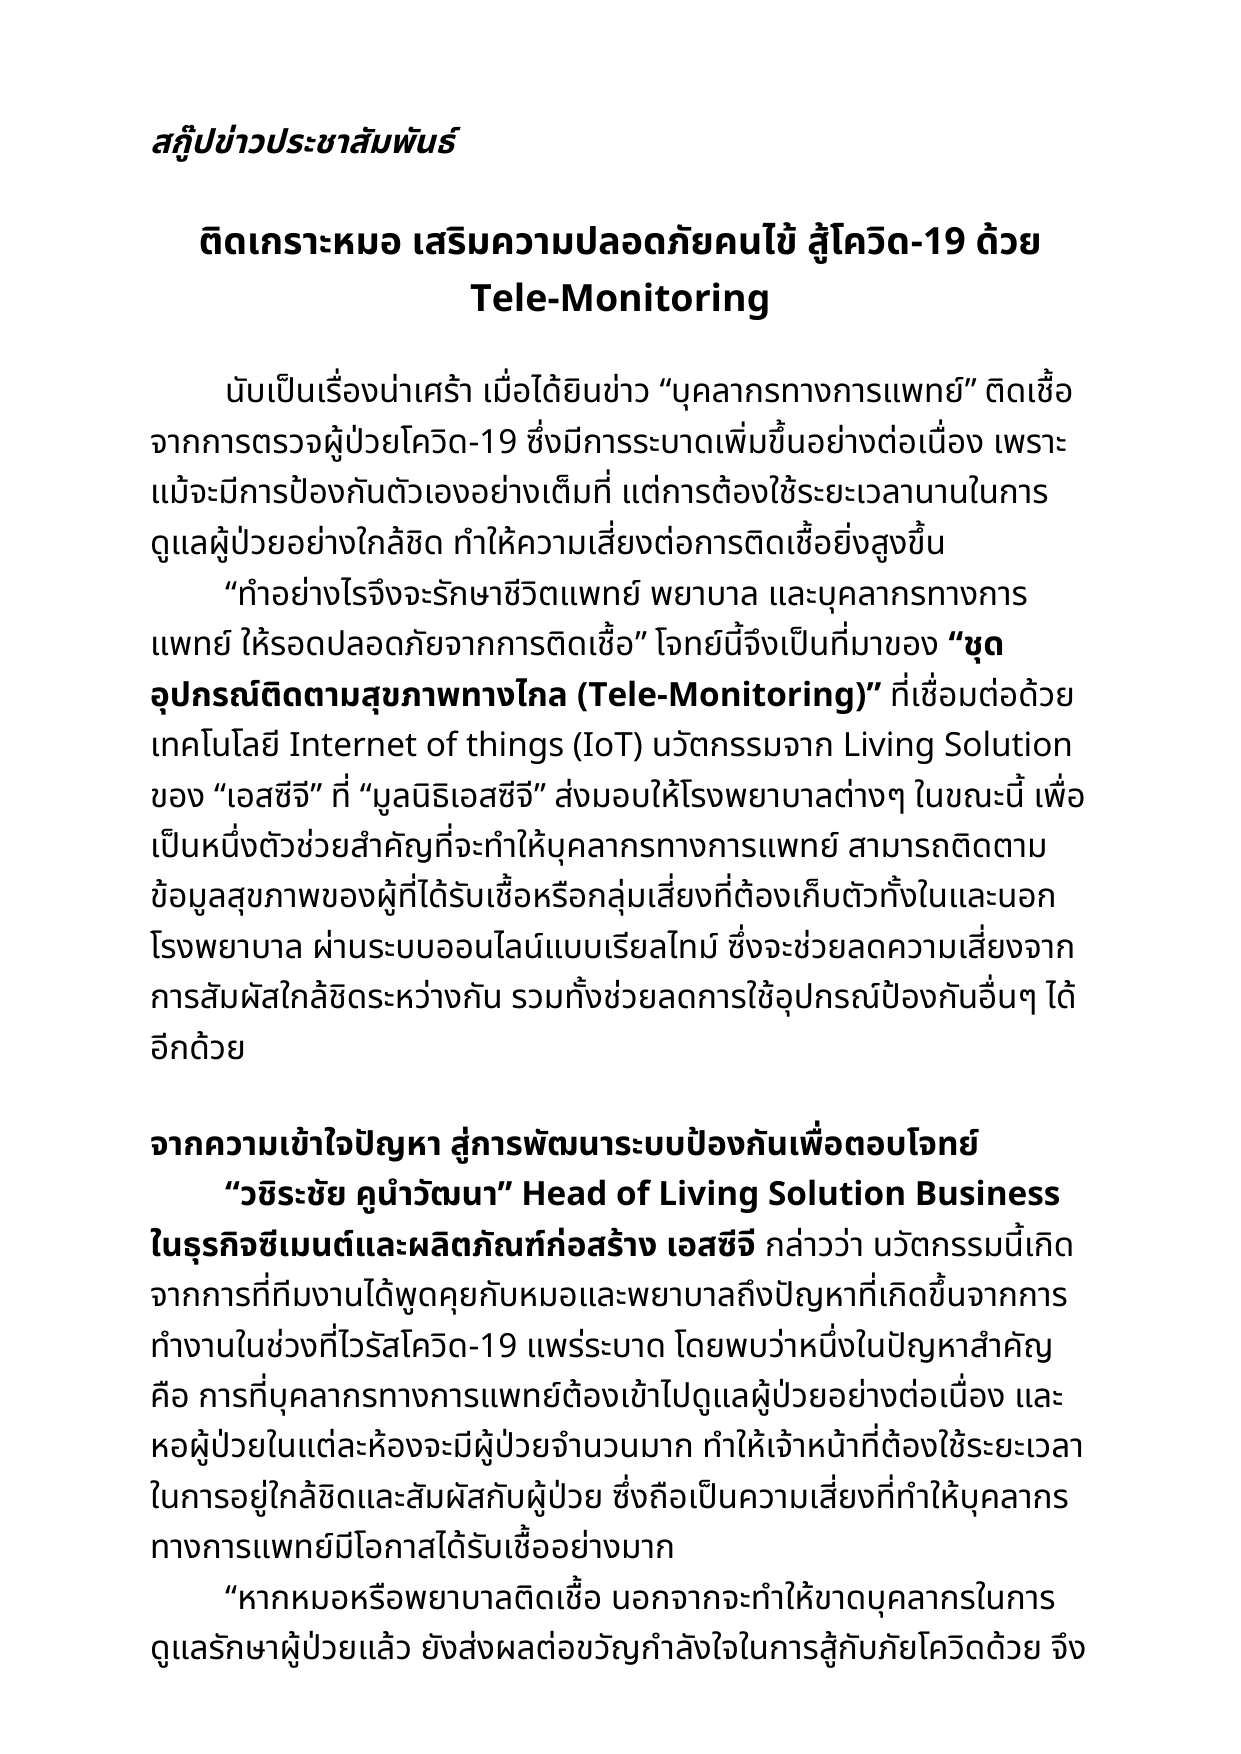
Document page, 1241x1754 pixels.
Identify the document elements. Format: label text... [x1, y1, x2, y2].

text จากความเข้าใจปัญหา สู่การพัฒนาระบบป้องกันเพื่อตอบโจทย์ [150, 1119, 1090, 1170]
text นับเป็นเรื่องน่าเศร้า เมื่อได้ยินข่าว “บุคลากรทางการแพทย์” ติดเชื้อจากการตรวจผู้ป่วยโควิด-19 ซึ่งมีการระบาดเพิ่มขึ้นอย่างต่อเนื่อง เพราะแม้จะมีการป้องกันตัวเองอย่างเต็มที่ แต่การต้องใช้ระยะเวลานานในการดูแลผู้ป่วยอย่างใกล้ชิด ทำให้ความเสี่ยงต่อการติดเชื้อยิ่งสูงขึ้น [150, 367, 1090, 569]
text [150, 1574, 1090, 1675]
text ติดเกราะหมอ เสริมความปลอดภัยคนไข้ สู้โควิด-19 ด้วย Tele-Monitoring [150, 214, 1090, 322]
text สกู๊ปข่าวประชาสัมพันธ์ [150, 118, 1090, 169]
text “วชิระชัย คูนำวัฒนา” Head of Living Solution Business ในธุรกิจซีเมนต์และผลิตภัณฑ์ก่อสร้าง เอสซีจี กล่าวว่า นวัตกรรมนี้เกิดจากการที่ทีมงานได้พูดคุยกับหมอและพยาบาลถึงปัญหาที่เกิดขึ้นจากการทำงานในช่วงที่ไวรัสโควิด-19 แพร่ระบาด โดยพบว่าหนึ่งในปัญหาสำคัญ คือ การที่บุคลากรทางการแพทย์ต้องเข้าไปดูแลผู้ป่วยอย่างต่อเนื่อง และหอผู้ป่วยในแต่ละห้องจะมีผู้ป่วยจำนวนมาก ทำให้เจ้าหน้าที่ต้องใช้ระยะเวลาในการอยู่ใกล้ชิดและสัมผัสกับผู้ป่วย ซึ่งถือเป็นความเสี่ยงที่ทำให้บุคลากรทางการแพทย์มีโอกาสได้รับเชื้ออย่างมาก [150, 1170, 1090, 1574]
text “ทำอย่างไรจึงจะรักษาชีวิตแพทย์ พยาบาล และบุคลากรทางการแพทย์ ให้รอดปลอดภัยจากการติดเชื้อ” โจทย์นี้จึงเป็นที่มาของ “ชุดอุปกรณ์ติดตามสุขภาพทางไกล (Tele-Monitoring)” ที่เชื่อมต่อด้วยเทคโนโลยี Internet of things (IoT) นวัตกรรมจาก Living Solution ของ “เอสซีจี” ที่ “มูลนิธิเอสซีจี” ส่งมอบให้โรงพยาบาลต่างๆ ในขณะนี้ เพื่อเป็นหนึ่งตัวช่วยสำคัญที่จะทำให้บุคลากรทางการแพทย์ สามารถติดตามข้อมูลสุขภาพของผู้ที่ได้รับเชื้อหรือกลุ่มเสี่ยงที่ต้องเก็บตัวทั้งในและนอกโรงพยาบาล ผ่านระบบออนไลน์แบบเรียลไทม์ ซึ่งจะช่วยลดความเสี่ยงจากการสัมผัสใกล้ชิดระหว่างกัน รวมทั้งช่วยลดการใช้อุปกรณ์ป้องกันอื่นๆ ได้อีกด้วย [150, 569, 1090, 1074]
